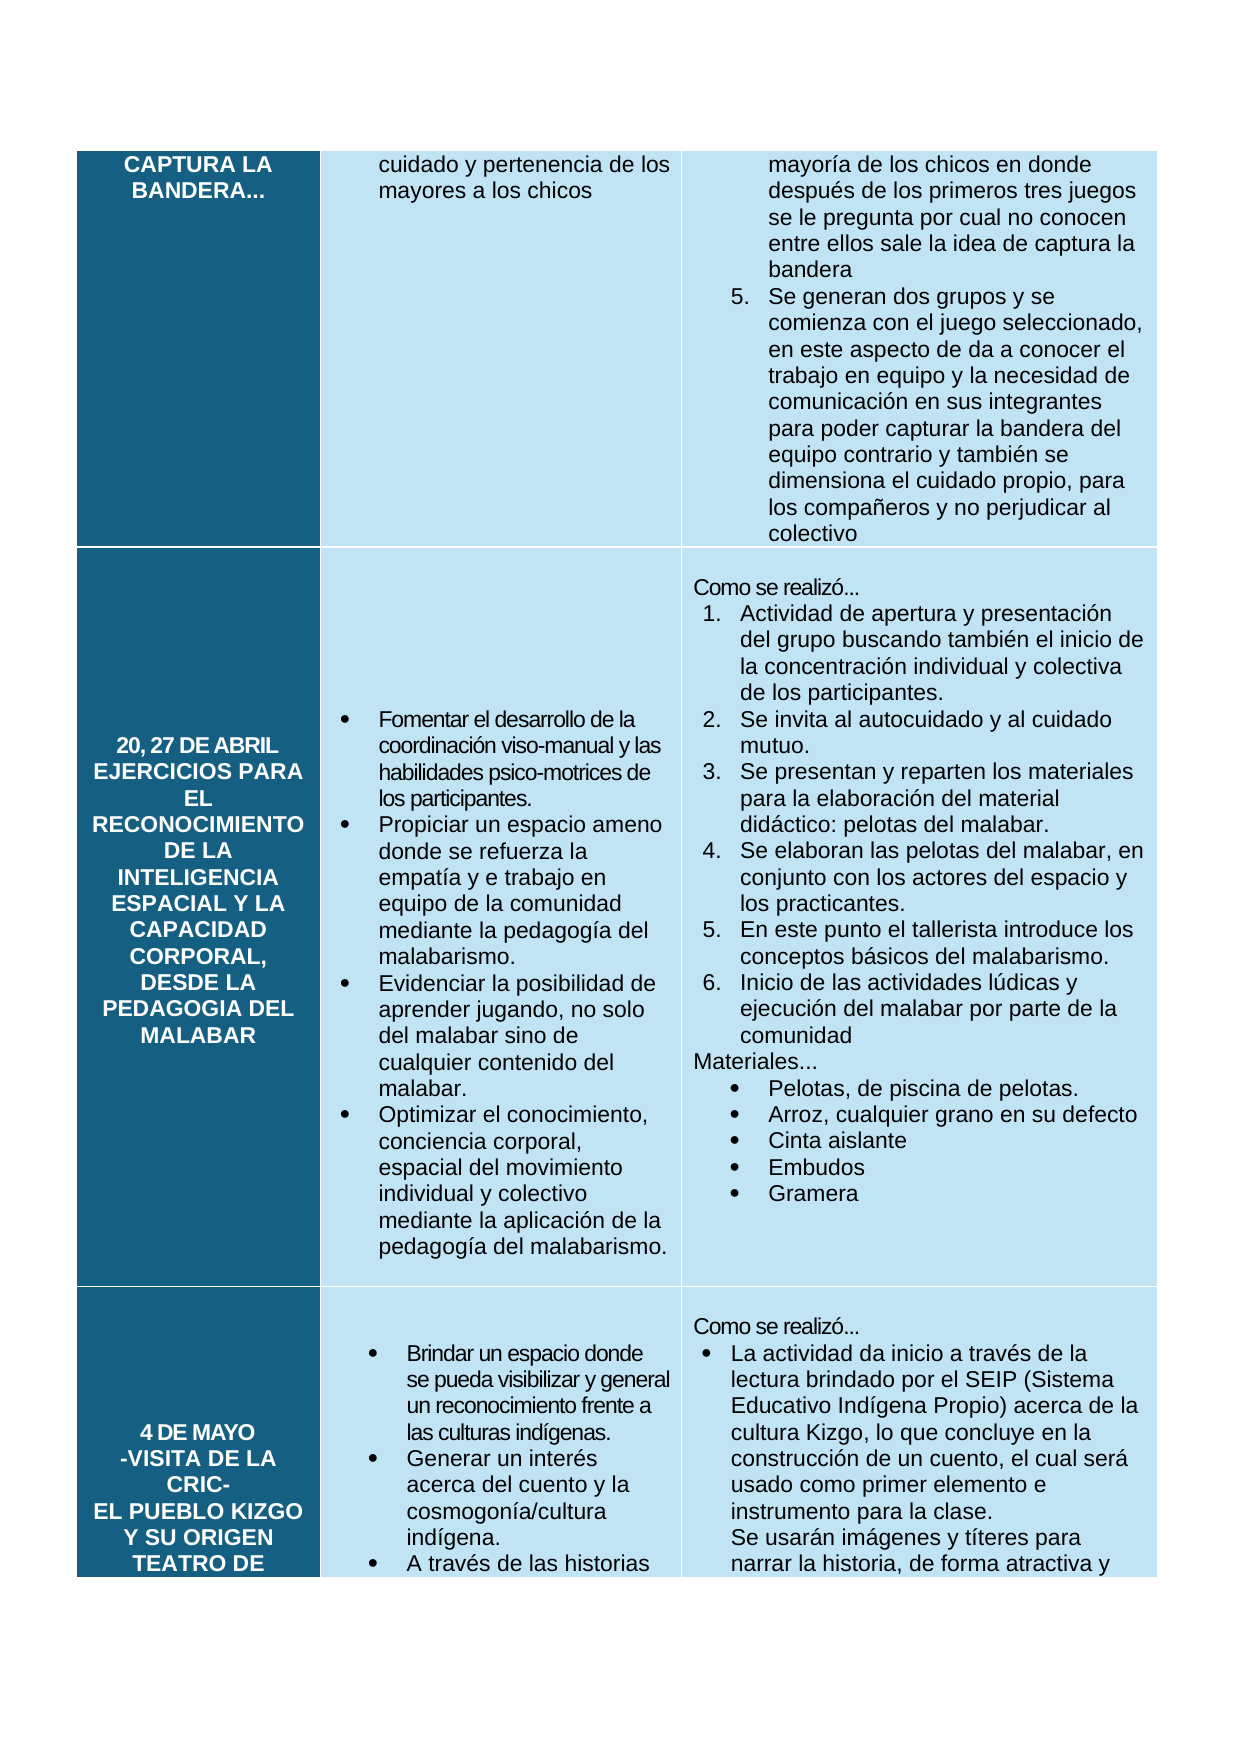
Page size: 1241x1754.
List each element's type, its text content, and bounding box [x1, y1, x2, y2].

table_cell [321, 1287, 681, 1577]
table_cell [321, 151, 681, 546]
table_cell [682, 1287, 1157, 1577]
table_cell 20, 27 DE ABRIL EJERCICIOS PARA EL RECONOCIMIENTO DE LA INTELIGENCIA ESPACIAL Y LA CAPACIDAD CORPORAL, DESDE LA PEDAGOGIA DEL MALABAR [77, 548, 320, 1286]
table_cell Como se realizó... Actividad de apertura y presentación del grupo buscando también el inicio de la concentración individual y colectiva de los participantes. Se invita al autocuidado y al cuidado mutuo. Se presentan y reparten los materiales para la elaboración del material didáctico: pelotas del malabar. Se elaboran las pelotas del malabar, en conjunto con los actores del espacio y los practicantes. En este punto el tallerista introduce los conceptos básicos del malabarismo. Inicio de las actividades lúdicas y ejecución del malabar por parte de la comunidad Materiales... Pelotas, de piscina de pelotas. Arroz, cualquier grano en su defecto Cinta aislante Embudos Gramera [682, 548, 1157, 1286]
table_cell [77, 1287, 320, 1577]
table_cell Fomentar el desarrollo de la coordinación viso-manual y las habilidades psico-motrices de los participantes. Propiciar un espacio ameno donde se refuerza la empatía y e trabajo en equipo de la comunidad mediante la pedagogía del malabarismo. Evidenciar la posibilidad de aprender jugando, no solo del malabar sino de cualquier contenido del malabar. Optimizar el conocimiento, conciencia corporal, espacial del movimiento individual y colectivo mediante la aplicación de la pedagogía del malabarismo. [321, 548, 681, 1286]
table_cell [77, 151, 320, 546]
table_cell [682, 151, 1157, 546]
